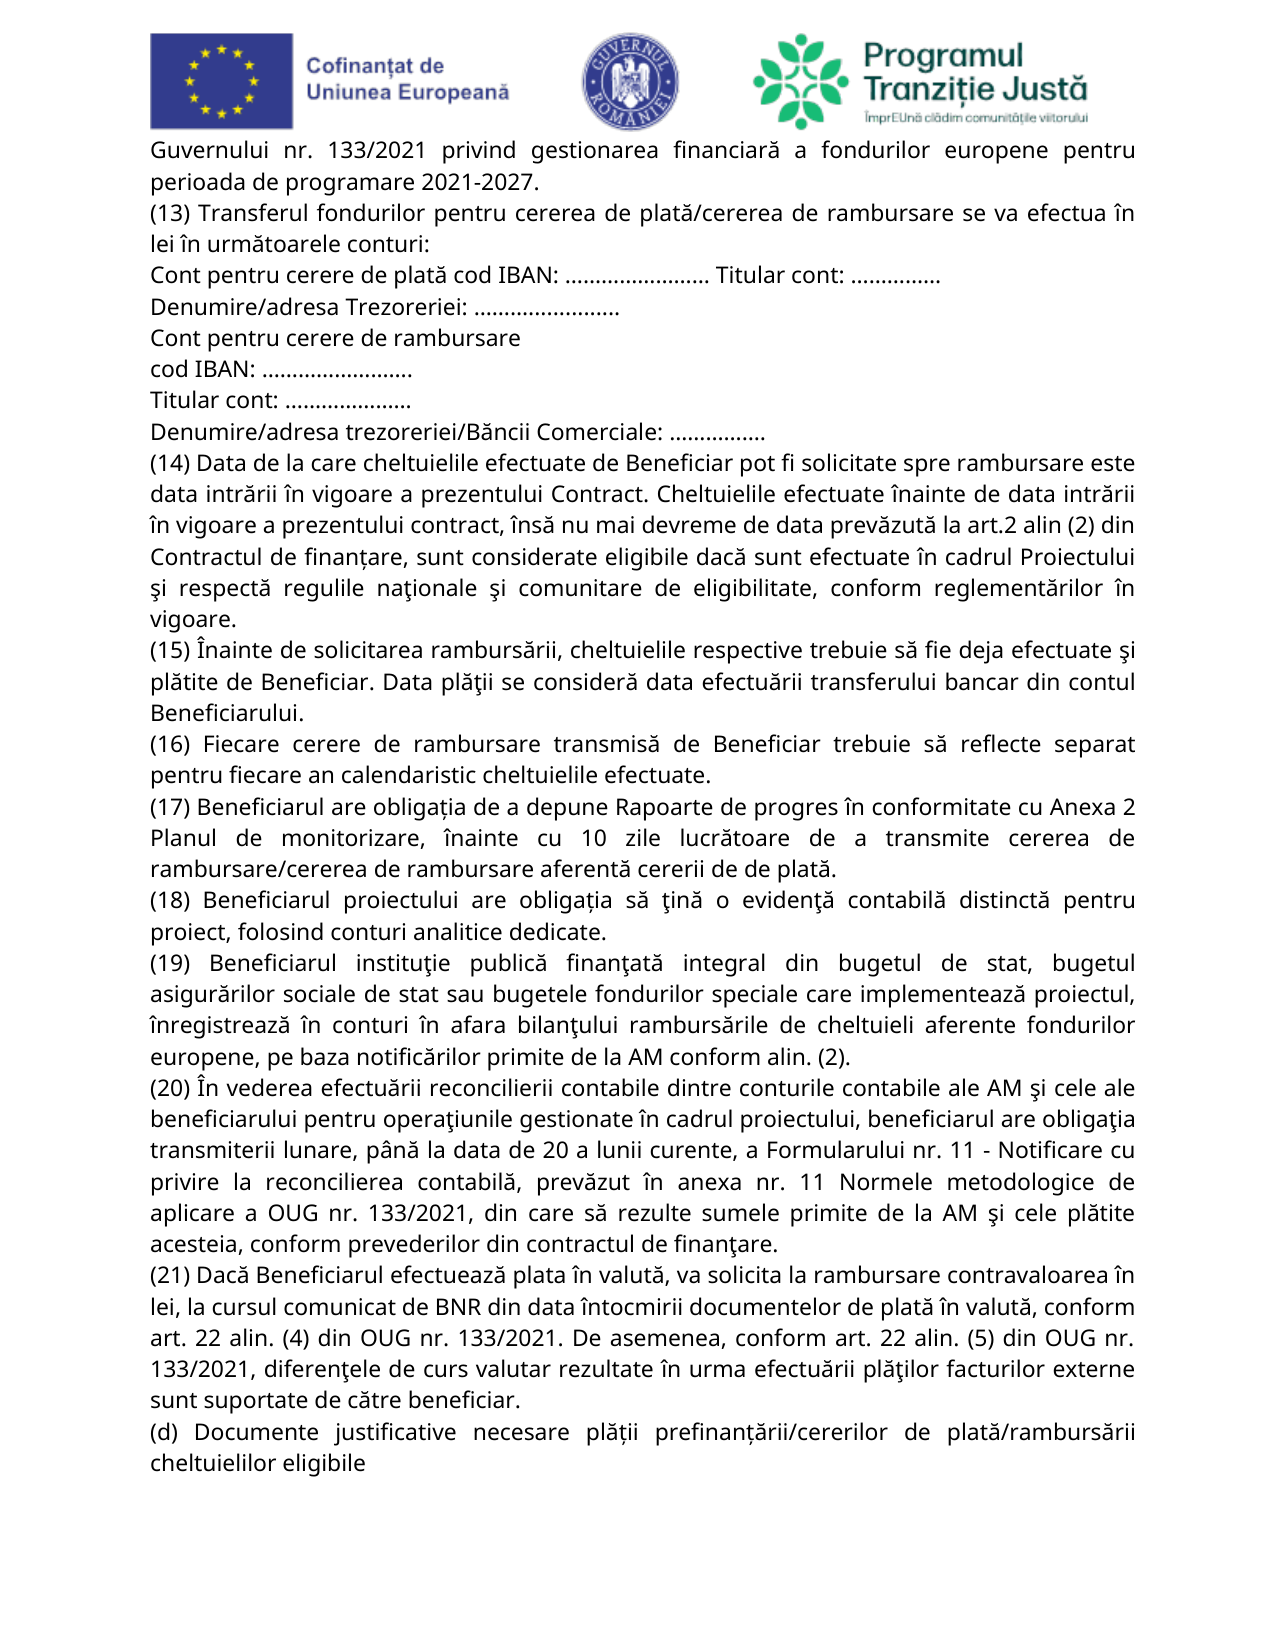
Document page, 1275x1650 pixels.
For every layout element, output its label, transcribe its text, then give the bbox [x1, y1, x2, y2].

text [150, 122, 1137, 197]
text (20) În vederea efectuării reconcilierii contabile dintre conturile contabile ale AM şi cele ale beneficiarului pentru operaţiunile gestionate în cadrul proiectului, beneficiarul are obligaţia transmiterii lunare, până la data de 20 a lunii curente, a Formularului nr. 11 - Notificare cu privire la reconcilierea contabilă, prevăzut în anexa nr. 11 Normele metodologice de aplicare a OUG nr. 133/2021, din care să rezulte sumele primite de la AM şi cele plătite acesteia, conform prevederilor din contractul de finanţare. [150, 1072, 1137, 1259]
picture [150, 32, 1091, 122]
text (16) Fiecare cerere de rambursare transmisă de Beneficiar trebuie să reflecte separat pentru fiecare an calendaristic cheltuielile efectuate. [150, 728, 1137, 791]
text (14) Data de la care cheltuielile efectuate de Beneficiar pot fi solicitate spre rambursare este data intrării în vigoare a prezentului Contract. Cheltuielile efectuate înainte de data intrării în vigoare a prezentului contract, însă nu mai devreme de data prevăzută la art.2 alin (2) din Contractul de finanțare, sunt considerate eligibile dacă sunt efectuate în cadrul Proiectului şi respectă regulile naţionale şi comunitare de eligibilitate, conform reglementărilor în vigoare. [150, 447, 1137, 634]
text Titular cont: ………………… [150, 384, 1137, 416]
text (21) Dacă Beneficiarul efectuează plata în valută, va solicita la rambursare contravaloarea în lei, la cursul comunicat de BNR din data întocmirii documentelor de plată în valută, conform art. 22 alin. (4) din OUG nr. 133/2021. De asemenea, conform art. 22 alin. (5) din OUG nr. 133/2021, diferenţele de curs valutar rezultate în urma efectuării plăţilor facturilor externe sunt suportate de către beneficiar. [150, 1259, 1137, 1416]
text (18) Beneficiarul proiectului are obligația să ţină o evidenţă contabilă distinctă pentru proiect, folosind conturi analitice dedicate. [150, 884, 1137, 947]
text Cont pentru cerere de plată cod IBAN: …………………… Titular cont: …………… [150, 259, 1137, 291]
text Cont pentru cerere de rambursare [150, 322, 1137, 353]
text Denumire/adresa trezoreriei/Băncii Comerciale: ……………. [150, 416, 1137, 447]
text (15) Înainte de solicitarea rambursării, cheltuielile respective trebuie să fie deja efectuate şi plătite de Beneficiar. Data plăţii se consideră data efectuării transferului bancar din contul Beneficiarului. [150, 634, 1137, 728]
text (17) Beneficiarul are obligația de a depune Rapoarte de progres în conformitate cu Anexa 2 Planul de monitorizare, înainte cu 10 zile lucrătoare de a transmite cererea de rambursare/cererea de rambursare aferentă cererii de de plată. [150, 791, 1137, 884]
text (d) Documente justificative necesare plății prefinanțării/cererilor de plată/rambursării cheltuielilor eligibile [150, 1416, 1137, 1478]
text (13) Transferul fondurilor pentru cererea de plată/cererea de rambursare se va efectua în lei în următoarele conturi: [150, 197, 1137, 259]
text Denumire/adresa Trezoreriei: ………............... [150, 291, 1137, 322]
text cod IBAN: ……………………. [150, 353, 1137, 384]
text (19) Beneficiarul instituţie publică finanţată integral din bugetul de stat, bugetul asigurărilor sociale de stat sau bugetele fondurilor speciale care implementează proiectul, înregistrează în conturi în afara bilanţului rambursările de cheltuieli aferente fondurilor europene, pe baza notificărilor primite de la AM conform alin. (2). [150, 947, 1137, 1072]
